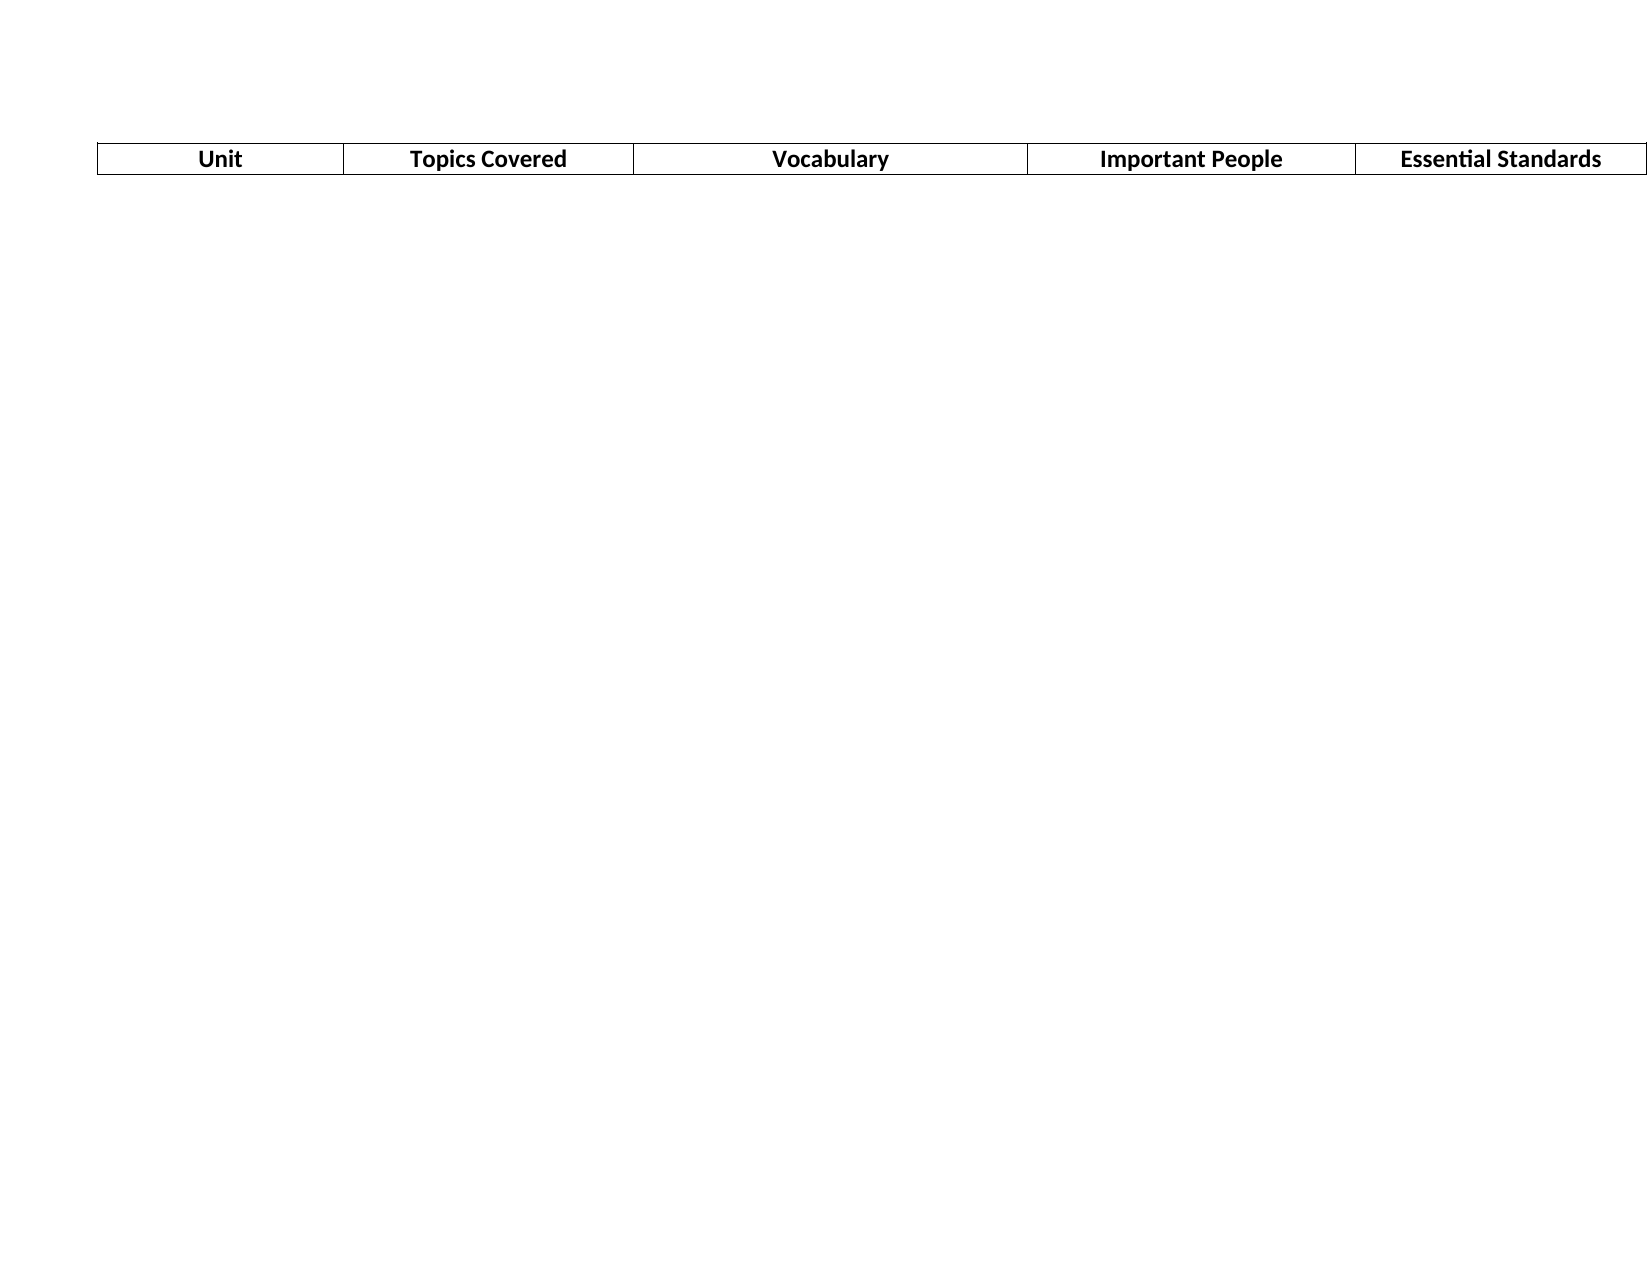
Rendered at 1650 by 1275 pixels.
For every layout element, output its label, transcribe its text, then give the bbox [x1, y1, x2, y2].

table_header Important People [1028, 144, 1355, 174]
table_header Essential Standards [1356, 144, 1646, 174]
table_header Unit [98, 144, 343, 174]
table_header Topics Covered [344, 144, 633, 174]
table_header Vocabulary [634, 144, 1027, 174]
